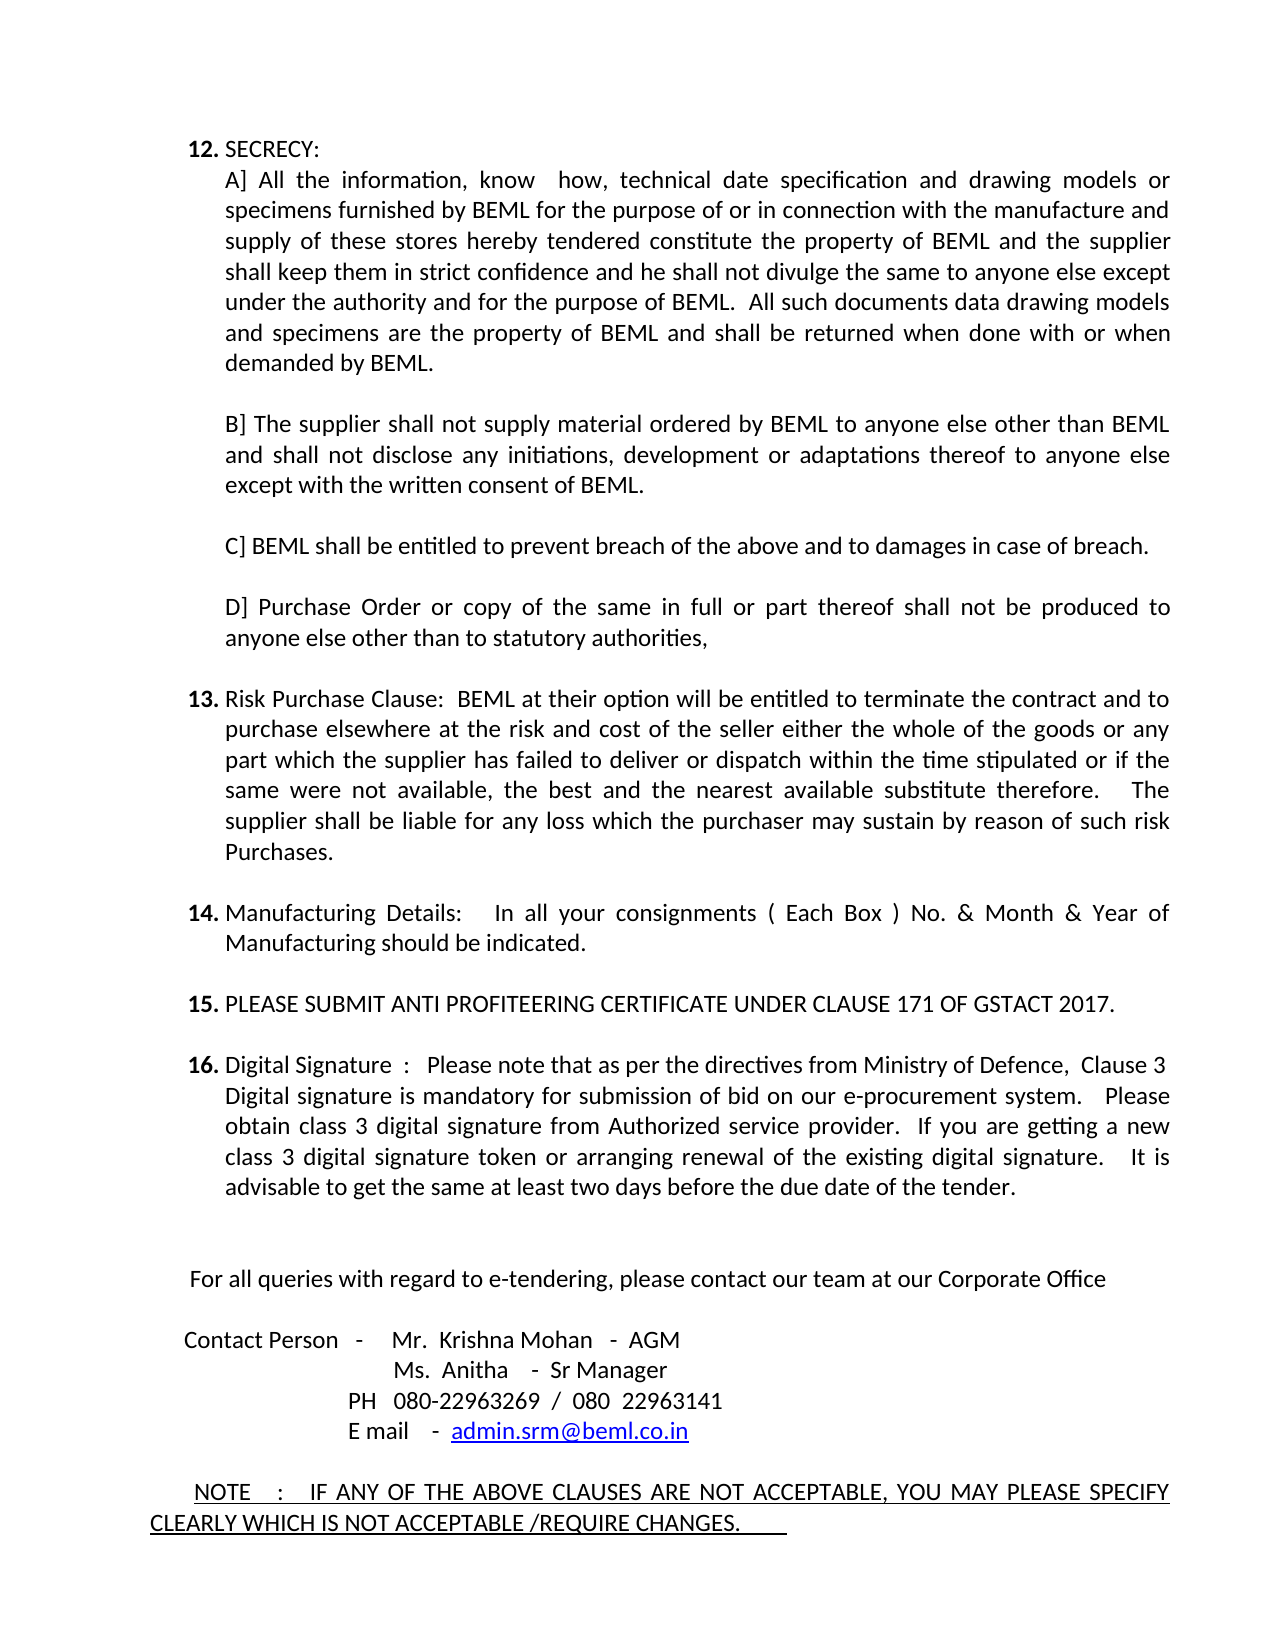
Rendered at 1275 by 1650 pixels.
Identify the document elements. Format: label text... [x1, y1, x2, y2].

list B] The supplier shall not supply material ordered by BEML to anyone else other than BEML and shall not disclose any initiations, development or adaptations thereof to anyone else except with the written consent of BEML. [225, 408, 1172, 500]
list Risk Purchase Clause: BEML at their option will be entitled to terminate the contract and to purchase elsewhere at the risk and cost of the seller either the whole of the goods or any part which the supplier has failed to deliver or dispatch within the time stipulated or if the same were not available, the best and the nearest available substitute therefore. The supplier shall be liable for any loss which the purchaser may sustain by reason of such risk Purchases. [187, 683, 1172, 866]
text For all queries with regard to e-tendering, please contact our team at our Corporate Office [150, 1263, 1172, 1293]
list C] BEML shall be entitled to prevent breach of the above and to damages in case of breach. [225, 530, 1172, 561]
text E mail - admin.srm@beml.co.in [150, 1416, 1172, 1446]
list Manufacturing Details: In all your consignments ( Each Box ) No. & Month & Year of Manufacturing should be indicated. [187, 897, 1172, 958]
text NOTE : IF ANY OF THE ABOVE CLAUSES ARE NOT ACCEPTABLE, YOU MAY PLEASE SPECIFY CLEARLY WHICH IS NOT ACCEPTABLE /REQUIRE CHANGES. [150, 1477, 1172, 1538]
text PH 080-22963269 / 080 22963141 [150, 1385, 1172, 1416]
list D] Purchase Order or copy of the same in full or part thereof shall not be produced to anyone else other than to statutory authorities, [225, 591, 1172, 652]
list PLEASE SUBMIT ANTI PROFITEERING CERTIFICATE UNDER CLAUSE 171 OF GSTACT 2017. [187, 988, 1172, 1019]
list SECRECY: [187, 134, 1172, 164]
list A] All the information, know how, technical date specification and drawing models or specimens furnished by BEML for the purpose of or in connection with the manufacture and supply of these stores hereby tendered constitute the property of BEML and the supplier shall keep them in strict confidence and he shall not divulge the same to anyone else except under the authority and for the purpose of BEML. All such documents data drawing models and specimens are the property of BEML and shall be returned when done with or when demanded by BEML. [225, 164, 1172, 378]
text Ms. Anitha - Sr Manager [150, 1354, 1172, 1385]
text Contact Person - Mr. Krishna Mohan - AGM [150, 1324, 1172, 1354]
list Digital Signature : Please note that as per the directives from Ministry of Defence, Clause 3 [187, 1049, 1172, 1080]
list Digital signature is mandatory for submission of bid on our e-procurement system. Please obtain class 3 digital signature from Authorized service provider. If you are getting a new class 3 digital signature token or arranging renewal of the existing digital signature. It is advisable to get the same at least two days before the due date of the tender. [225, 1080, 1172, 1202]
